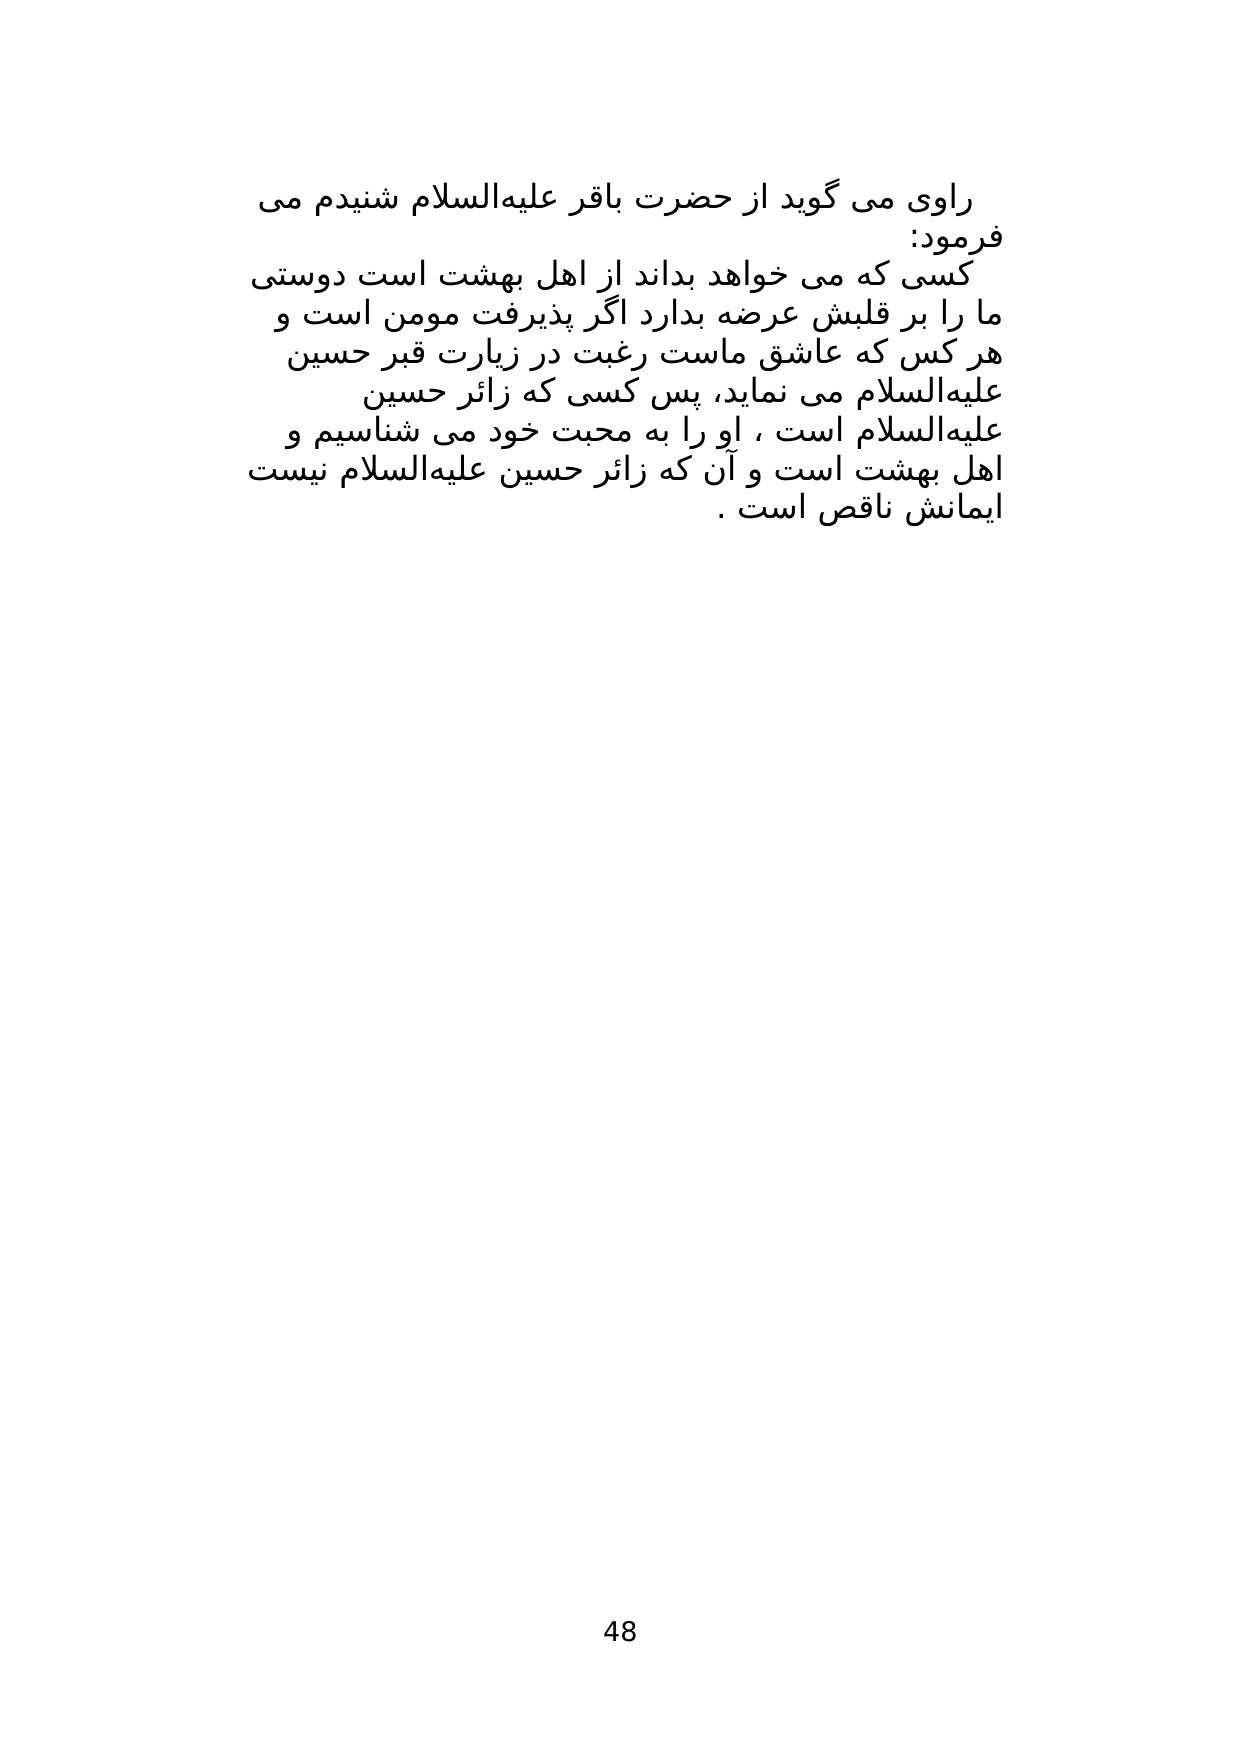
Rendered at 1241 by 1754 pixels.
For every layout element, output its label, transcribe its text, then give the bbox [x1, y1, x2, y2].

text راوى مى گويد از حضرت باقر عليه‌السلام شنيدم مى فرمود: [236, 177, 1004, 255]
text كسى كه مى خواهد بداند از اهل بهشت است دوستى ما را بر قلبش عرضه بدارد اگر پذيرفت مومن است و هر كس كه عاشق ماست رغبت در زيارت قبر حسين عليه‌السلام مى نمايد، پس كسى كه زائر حسين عليه‌السلام است ، او را به محبت خود مى شناسيم و اهل بهشت است و آن كه زائر حسين عليه‌السلام نيست ايمانش ناقص است . [236, 255, 1004, 527]
